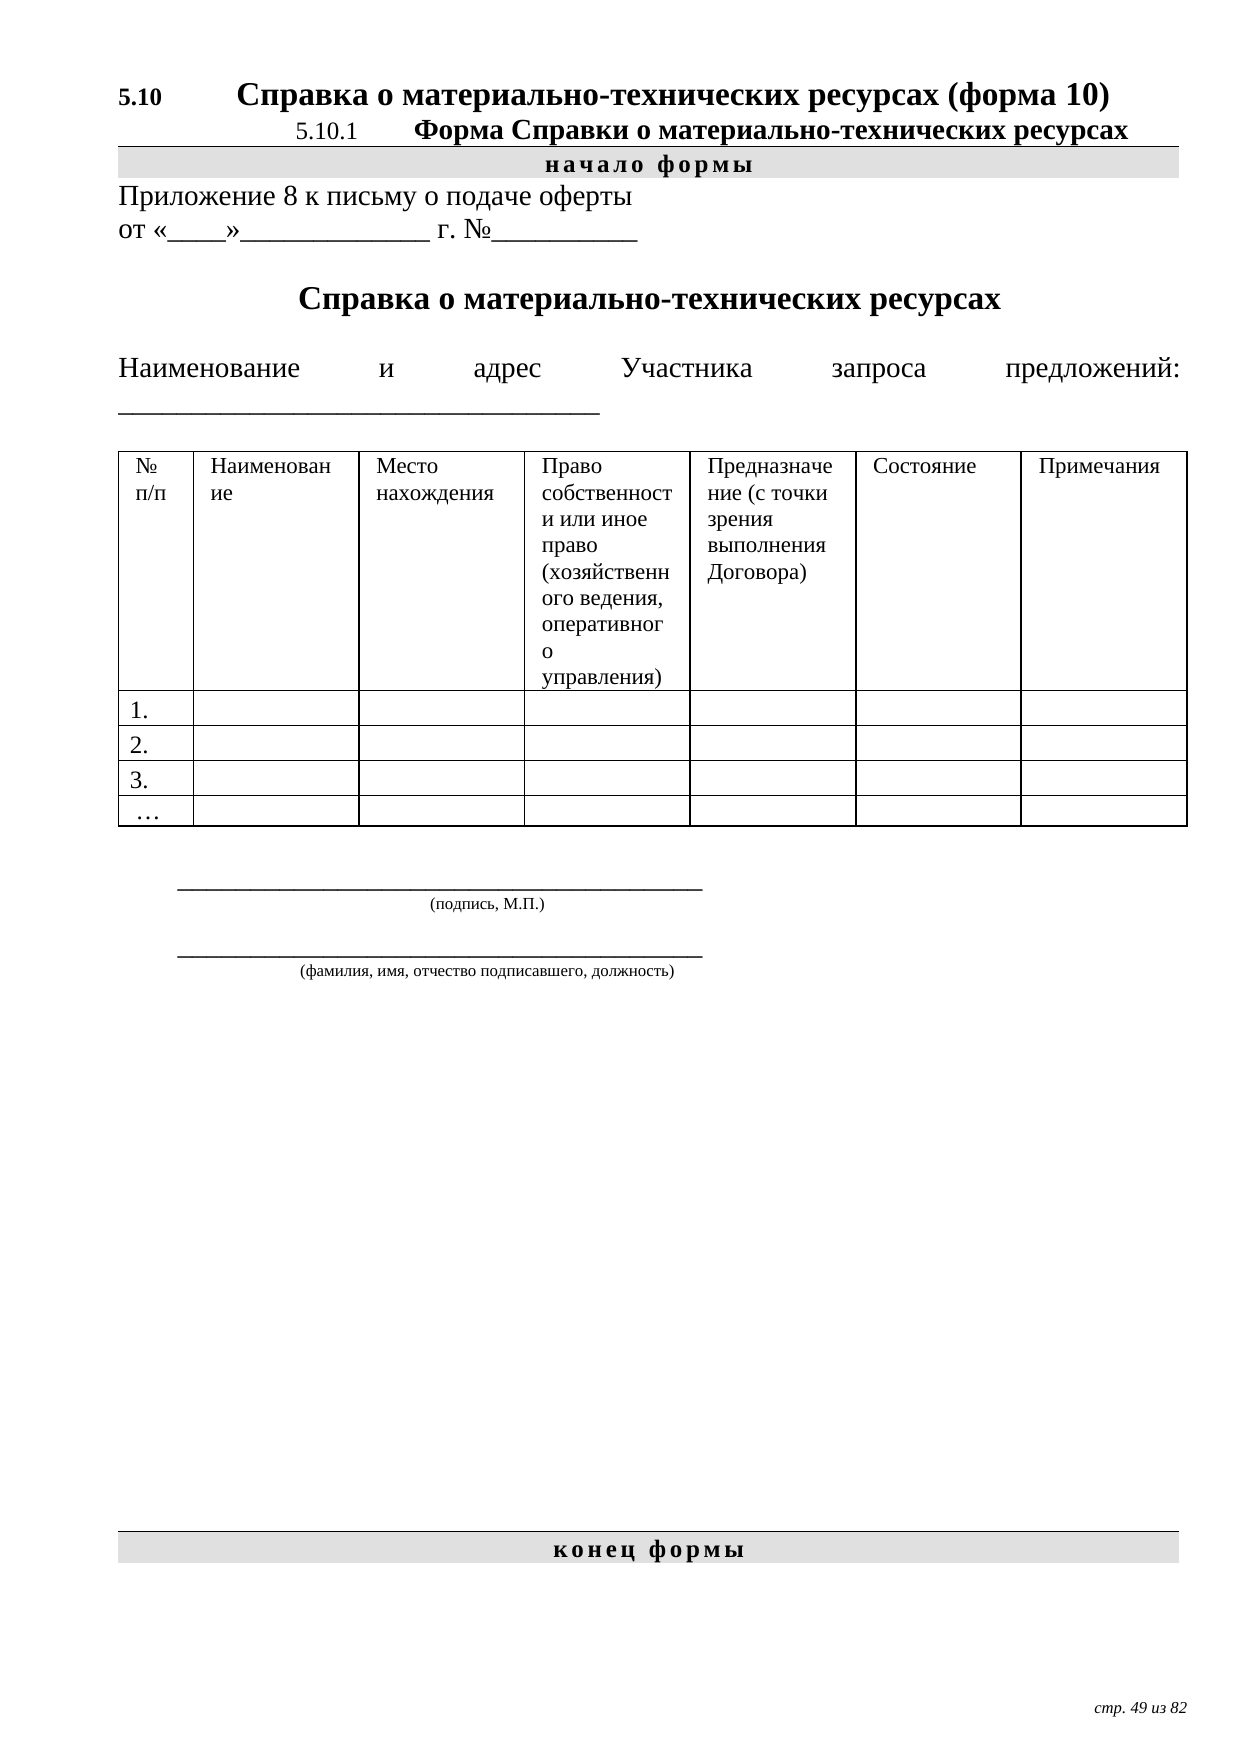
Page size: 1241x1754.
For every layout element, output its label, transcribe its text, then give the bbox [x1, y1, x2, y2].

table_header Наименование [194, 452, 358, 689]
table_cell [1022, 726, 1186, 760]
subtitle Справка о материально-технических ресурсах (форма 10) [118, 74, 1181, 112]
table_cell [525, 691, 689, 724]
table_cell [525, 726, 689, 760]
table_header Место нахождения [360, 452, 524, 689]
table_cell [525, 796, 689, 825]
table_cell [194, 796, 358, 825]
table_cell [194, 726, 358, 760]
table_cell [119, 761, 193, 795]
table_cell [119, 726, 193, 760]
table_cell [857, 796, 1020, 825]
table_cell [194, 761, 358, 795]
text Наименование и адрес Участника запроса предложений: _________________________________ [118, 350, 1181, 417]
table_cell [857, 726, 1020, 760]
text ____________________________________ [118, 860, 1181, 894]
text начало формы [118, 147, 1179, 178]
table_cell [1022, 691, 1186, 724]
table_cell [360, 726, 524, 760]
table_cell [691, 726, 855, 760]
table_cell [1022, 796, 1186, 825]
text (подпись, М.П.) [118, 894, 797, 927]
table_cell [691, 761, 855, 795]
text Форма Справки о материально-технических ресурсах [236, 112, 1181, 146]
table_header № п/п [119, 452, 193, 689]
table_header Примечания [1022, 452, 1186, 689]
table_cell [360, 691, 524, 724]
table_header Состояние [857, 452, 1020, 689]
table_header Предназначение (с точки зрения выполнения Договора) [691, 452, 855, 689]
table_cell [525, 761, 689, 795]
text (фамилия, имя, отчество подписавшего, должность) [118, 961, 797, 994]
text конец формы [118, 1532, 1179, 1563]
text Приложение 8 к письму о подаче оферты от «____»_____________ г. №__________ [118, 178, 1181, 245]
text Справка о материально-технических ресурсах [118, 278, 1181, 317]
table_cell [360, 761, 524, 795]
table_cell [857, 691, 1020, 724]
table_cell … [119, 796, 193, 825]
table_cell [119, 691, 193, 724]
table_cell [360, 796, 524, 825]
table_cell [691, 796, 855, 825]
table_cell [691, 691, 855, 724]
table_cell [194, 691, 358, 724]
table_cell [857, 761, 1020, 795]
table_cell [1022, 761, 1186, 795]
table_header Право собственности или иное право (хозяйственного ведения, оперативного управления) [525, 452, 689, 689]
text ____________________________________ [118, 927, 1181, 961]
